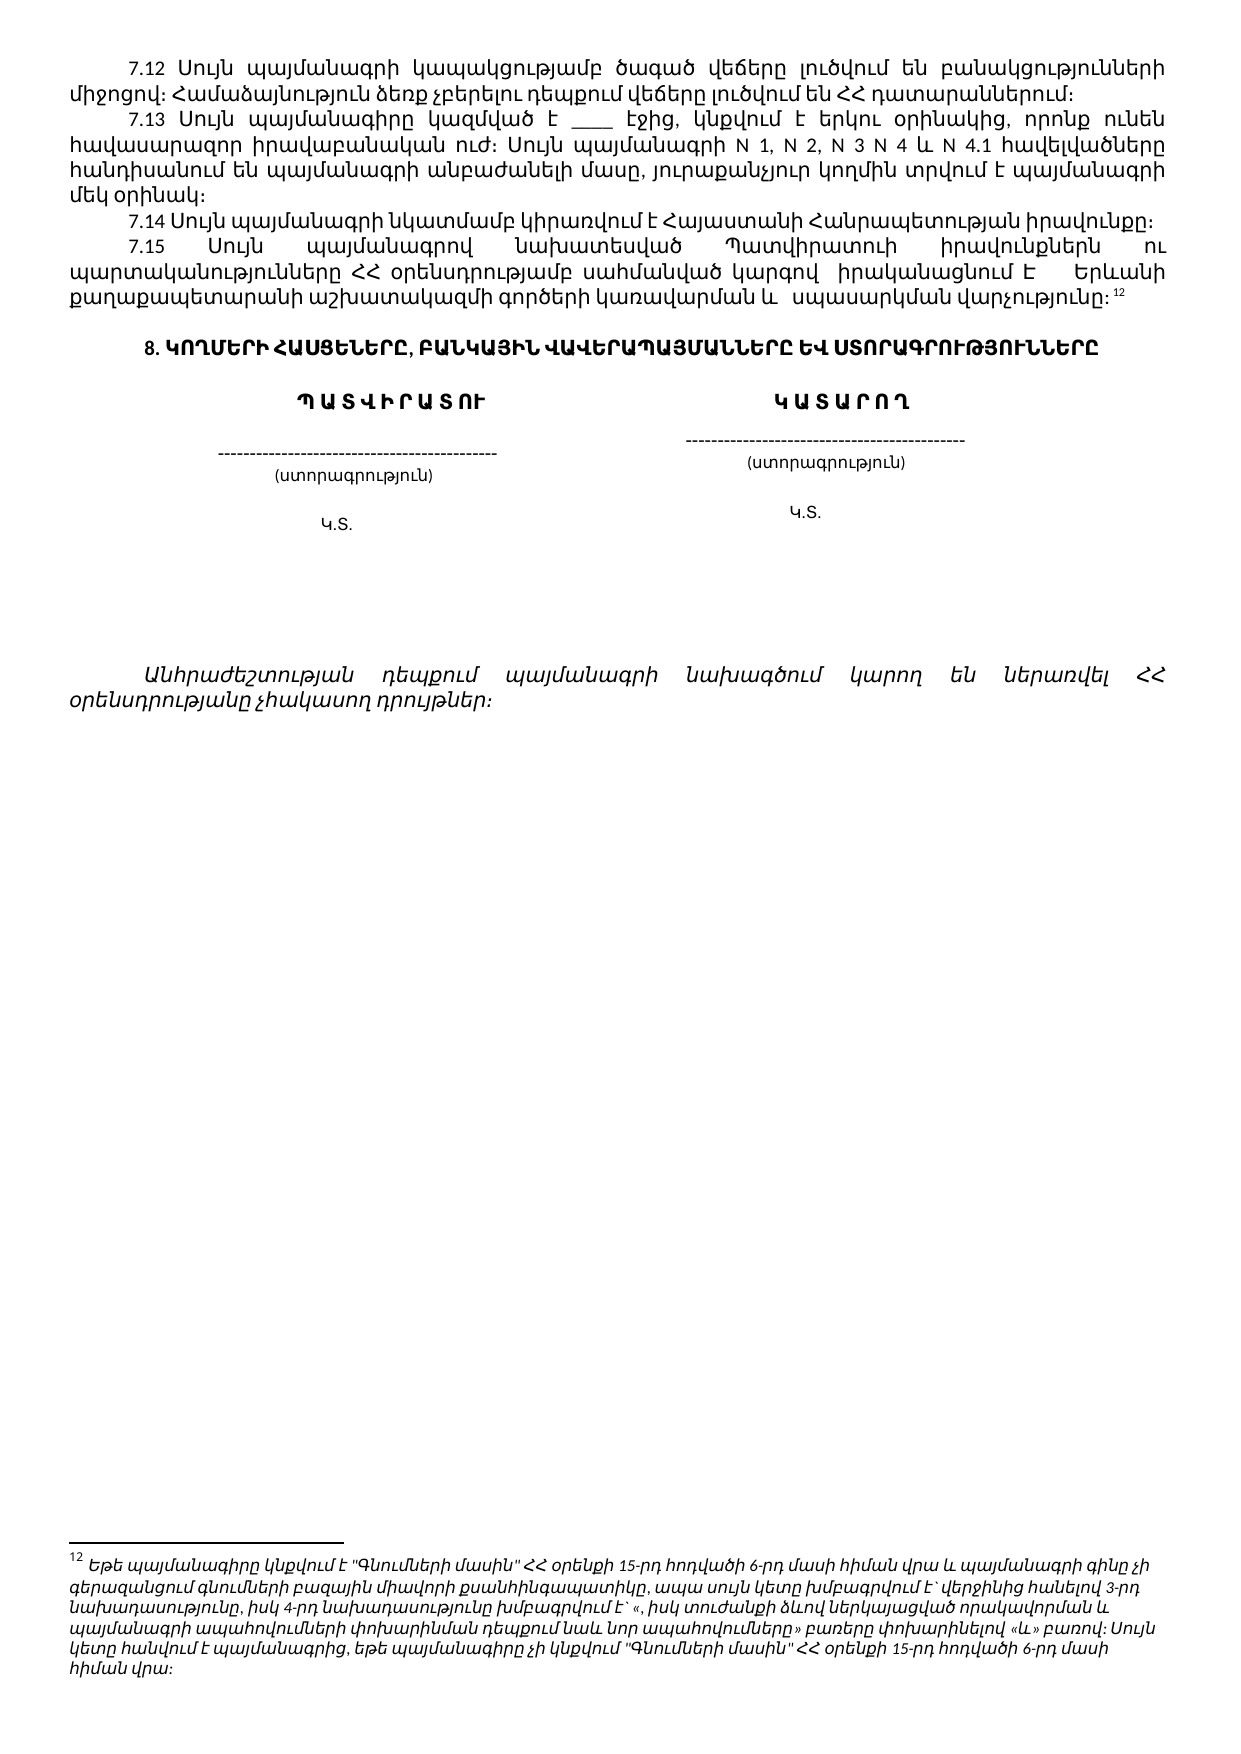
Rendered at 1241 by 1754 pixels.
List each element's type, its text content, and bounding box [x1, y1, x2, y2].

text 7.12 Սույն պայմանագրի կապակցությամբ ծագած վեճերը լուծվում են բանակցությունների միջոցով։ Համաձայնություն ձեռք չբերելու դեպքում վեճերը լուծվում են ՀՀ դատարաններում։ [69, 56, 1167, 106]
text Անհրաժեշտության դեպքում պայմանագրի նախագծում կարող են ներառվել ՀՀ օրենսդրությանը չհակասող դրույթներ։ [69, 662, 1167, 713]
text 7.15 Սույն պայմանագրով նախատեսված Պատվիրատուի իրավունքներն ու պարտականությունները ՀՀ օրենսդրությամբ սահմանված կարգով իրականացնում Է Երևանի քաղաքապետարանի աշխատակազմի գործերի կառավարման և սպասարկման վարչությունը: [69, 233, 1167, 310]
text 8. ԿՈՂՄԵՐԻ ՀԱՍՑԵՆԵՐԸ, ԲԱՆԿԱՅԻՆ ՎԱՎԵՐԱՊԱՅՄԱՆՆԵՐԸ ԵՎ ՍՏՈՐԱԳՐՈՒԹՅՈՒՆՆԵՐԸ [69, 335, 1167, 361]
text 7.14 Սույն պայմանագրի նկատմամբ կիրառվում է Հայաստանի Հանրապետության իրավունքը։ [69, 208, 1167, 233]
table_header Կ Ա Տ Ա Ր Ո Ղ -------------------------------------------- (ստորագրություն) Կ.Տ. [627, 389, 1056, 611]
table_header Պ Ա Տ Վ Ի Ր Ա Տ ՈՒ -------------------------------------------- (ստորագրություն) Կ.Տ. [155, 389, 627, 611]
text 7.13 Սույն պայմանագիրը կազմված է ____ էջից, կնքվում է երկու օրինակից, որոնք ունեն հավասարազոր իրավաբանական ուժ։ Սույն պայմանագրի N 1, N 2, N 3 N 4 և N 4.1 հավելվածները հանդիսանում են պայմանագրի անբաժանելի մասը, յուրաքանչյուր կողմին տրվում է պայմանագրի մեկ օրինակ։ [69, 106, 1167, 208]
